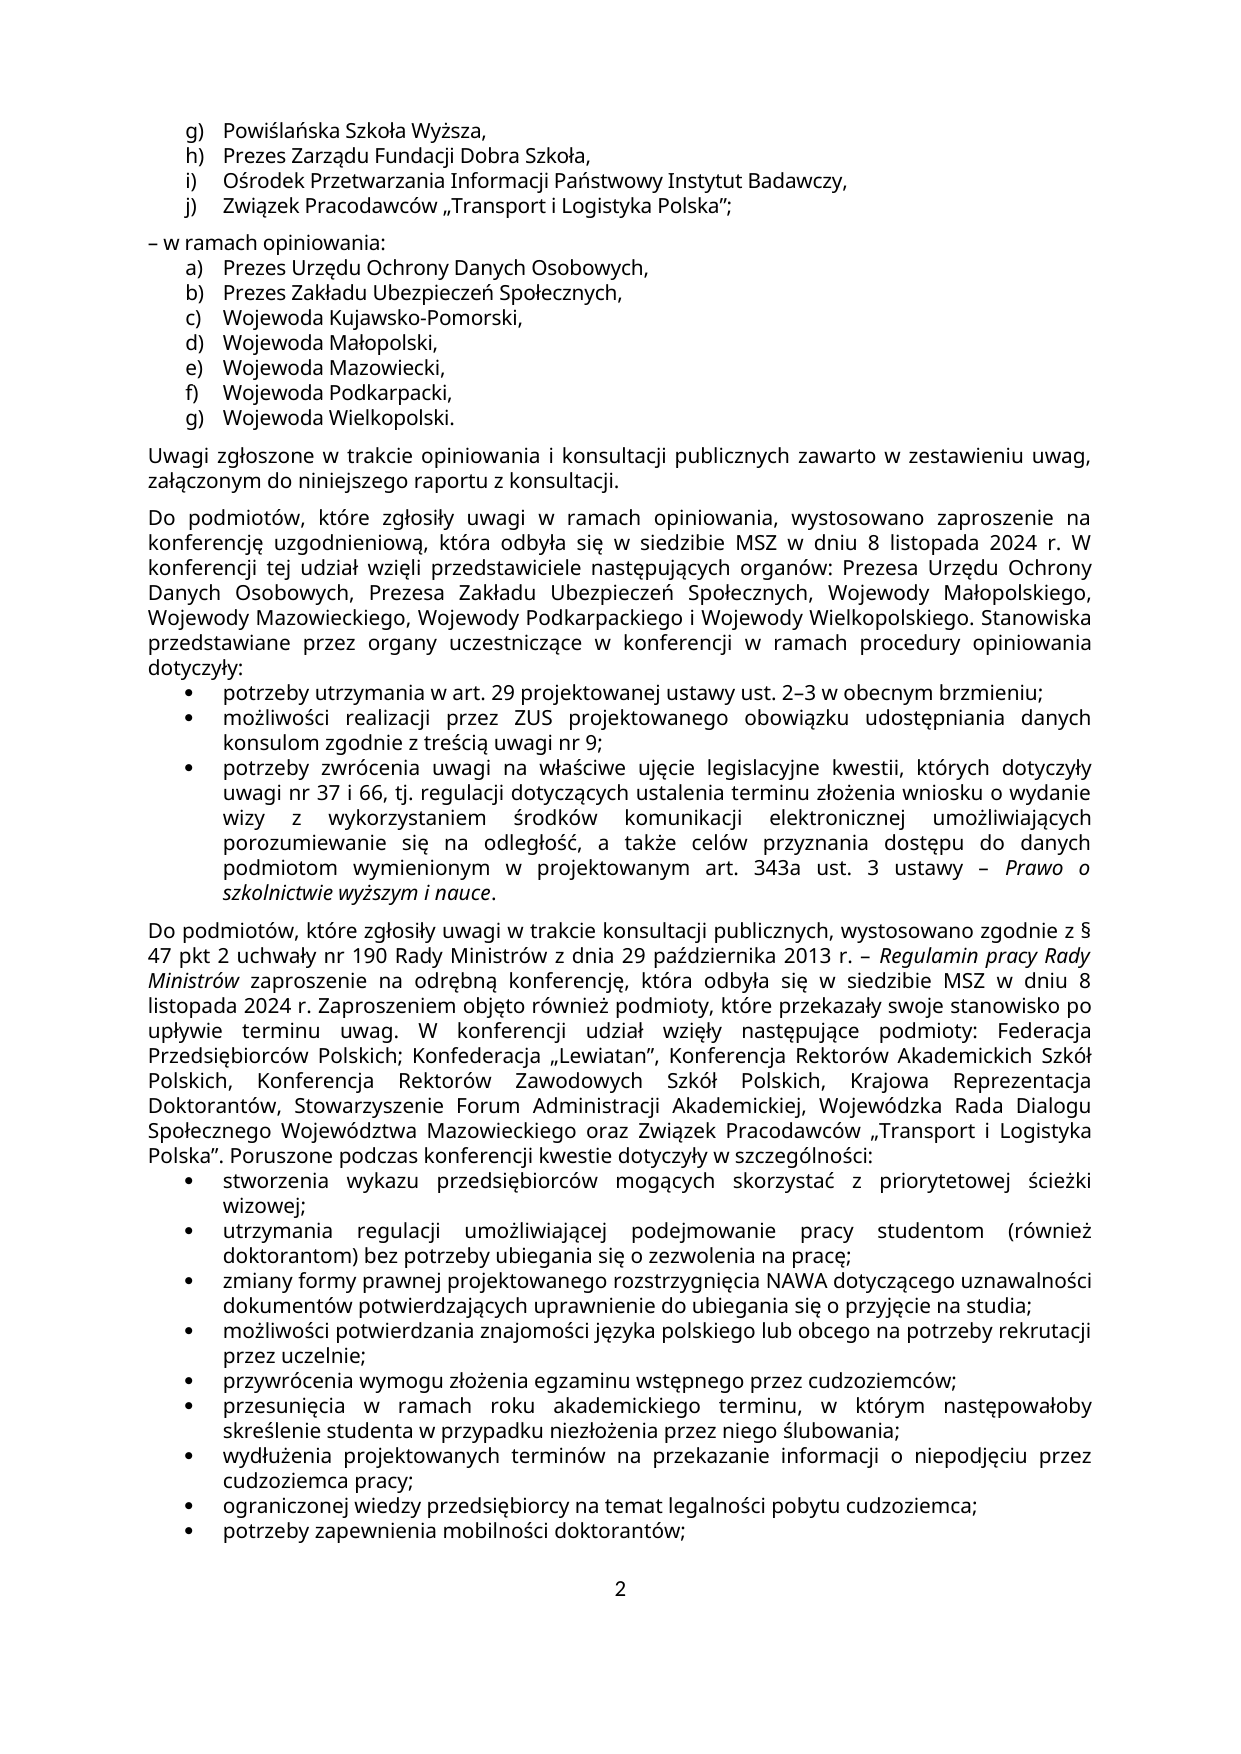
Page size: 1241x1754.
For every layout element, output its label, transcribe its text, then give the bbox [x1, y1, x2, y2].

list Ośrodek Przetwarzania Informacji Państwowy Instytut Badawczy, [185, 168, 1093, 193]
list Powiślańska Szkoła Wyższa, [185, 118, 1093, 143]
list Prezes Urzędu Ochrony Danych Osobowych, [185, 256, 1093, 281]
list możliwości potwierdzania znajomości języka polskiego lub obcego na potrzeby rekrutacji przez uczelnie; [185, 1318, 1093, 1368]
list Wojewoda Podkarpacki, [185, 381, 1093, 406]
list Wojewoda Kujawsko-Pomorski, [185, 306, 1093, 331]
list przywrócenia wymogu złożenia egzaminu wstępnego przez cudzoziemców; [185, 1368, 1093, 1393]
text Do podmiotów, które zgłosiły uwagi w trakcie konsultacji publicznych, wystosowano zgodnie z § 47 pkt 2 uchwały nr 190 Rady Ministrów z dnia 29 października 2013 r. – Regulamin pracy Rady Ministrów zaproszenie na odrębną konferencję, która odbyła się w siedzibie MSZ w dniu 8 listopada 2024 r. Zaproszeniem objęto również podmioty, które przekazały swoje stanowisko po upływie terminu uwag. W konferencji udział wzięły następujące podmioty: Federacja Przedsiębiorców Polskich; Konfederacja „Lewiatan”, Konferencja Rektorów Akademickich Szkół Polskich, Konferencja Rektorów Zawodowych Szkół Polskich, Krajowa Reprezentacja Doktorantów, Stowarzyszenie Forum Administracji Akademickiej, Wojewódzka Rada Dialogu Społecznego Województwa Mazowieckiego oraz Związek Pracodawców „Transport i Logistyka Polska”. Poruszone podczas konferencji kwestie dotyczyły w szczególności: [148, 918, 1093, 1168]
list możliwości realizacji przez ZUS projektowanego obowiązku udostępniania danych konsulom zgodnie z treścią uwagi nr 9; [185, 706, 1093, 756]
list potrzeby zwrócenia uwagi na właściwe ujęcie legislacyjne kwestii, których dotyczyły uwagi nr 37 i 66, tj. regulacji dotyczących ustalenia terminu złożenia wniosku o wydanie wizy z wykorzystaniem środków komunikacji elektronicznej umożliwiających porozumiewanie się na odległość, a także celów przyznania dostępu do danych podmiotom wymienionym w projektowanym art. 343a ust. 3 ustawy – Prawo o szkolnictwie wyższym i nauce. [185, 756, 1093, 906]
list Wojewoda Wielkopolski. [185, 406, 1093, 431]
list wydłużenia projektowanych terminów na przekazanie informacji o niepodjęciu przez cudzoziemca pracy; [185, 1443, 1093, 1493]
list Prezes Zarządu Fundacji Dobra Szkoła, [185, 143, 1093, 168]
list Wojewoda Mazowiecki, [185, 356, 1093, 381]
text Do podmiotów, które zgłosiły uwagi w ramach opiniowania, wystosowano zaproszenie na konferencję uzgodnieniową, która odbyła się w siedzibie MSZ w dniu 8 listopada 2024 r. W konferencji tej udział wzięli przedstawiciele następujących organów: Prezesa Urzędu Ochrony Danych Osobowych, Prezesa Zakładu Ubezpieczeń Społecznych, Wojewody Małopolskiego, Wojewody Mazowieckiego, Wojewody Podkarpackiego i Wojewody Wielkopolskiego. Stanowiska przedstawiane przez organy uczestniczące w konferencji w ramach procedury opiniowania dotyczyły: [148, 506, 1093, 681]
list przesunięcia w ramach roku akademickiego terminu, w którym następowałoby skreślenie studenta w przypadku niezłożenia przez niego ślubowania; [185, 1393, 1093, 1443]
list Związek Pracodawców „Transport i Logistyka Polska”; [185, 193, 1093, 218]
list Prezes Zakładu Ubezpieczeń Społecznych, [185, 281, 1093, 306]
list zmiany formy prawnej projektowanego rozstrzygnięcia NAWA dotyczącego uznawalności dokumentów potwierdzających uprawnienie do ubiegania się o przyjęcie na studia; [185, 1268, 1093, 1318]
text – w ramach opiniowania: [148, 231, 1093, 256]
list Wojewoda Małopolski, [185, 331, 1093, 356]
list stworzenia wykazu przedsiębiorców mogących skorzystać z priorytetowej ścieżki wizowej; [185, 1168, 1093, 1218]
text Uwagi zgłoszone w trakcie opiniowania i konsultacji publicznych zawarto w zestawieniu uwag, załączonym do niniejszego raportu z konsultacji. [148, 443, 1093, 493]
list ograniczonej wiedzy przedsiębiorcy na temat legalności pobytu cudzoziemca; [185, 1493, 1093, 1518]
list utrzymania regulacji umożliwiającej podejmowanie pracy studentom (również doktorantom) bez potrzeby ubiegania się o zezwolenia na pracę; [185, 1218, 1093, 1268]
list potrzeby utrzymania w art. 29 projektowanej ustawy ust. 2–3 w obecnym brzmieniu; [185, 681, 1093, 706]
list potrzeby zapewnienia mobilności doktorantów; [185, 1518, 1093, 1543]
